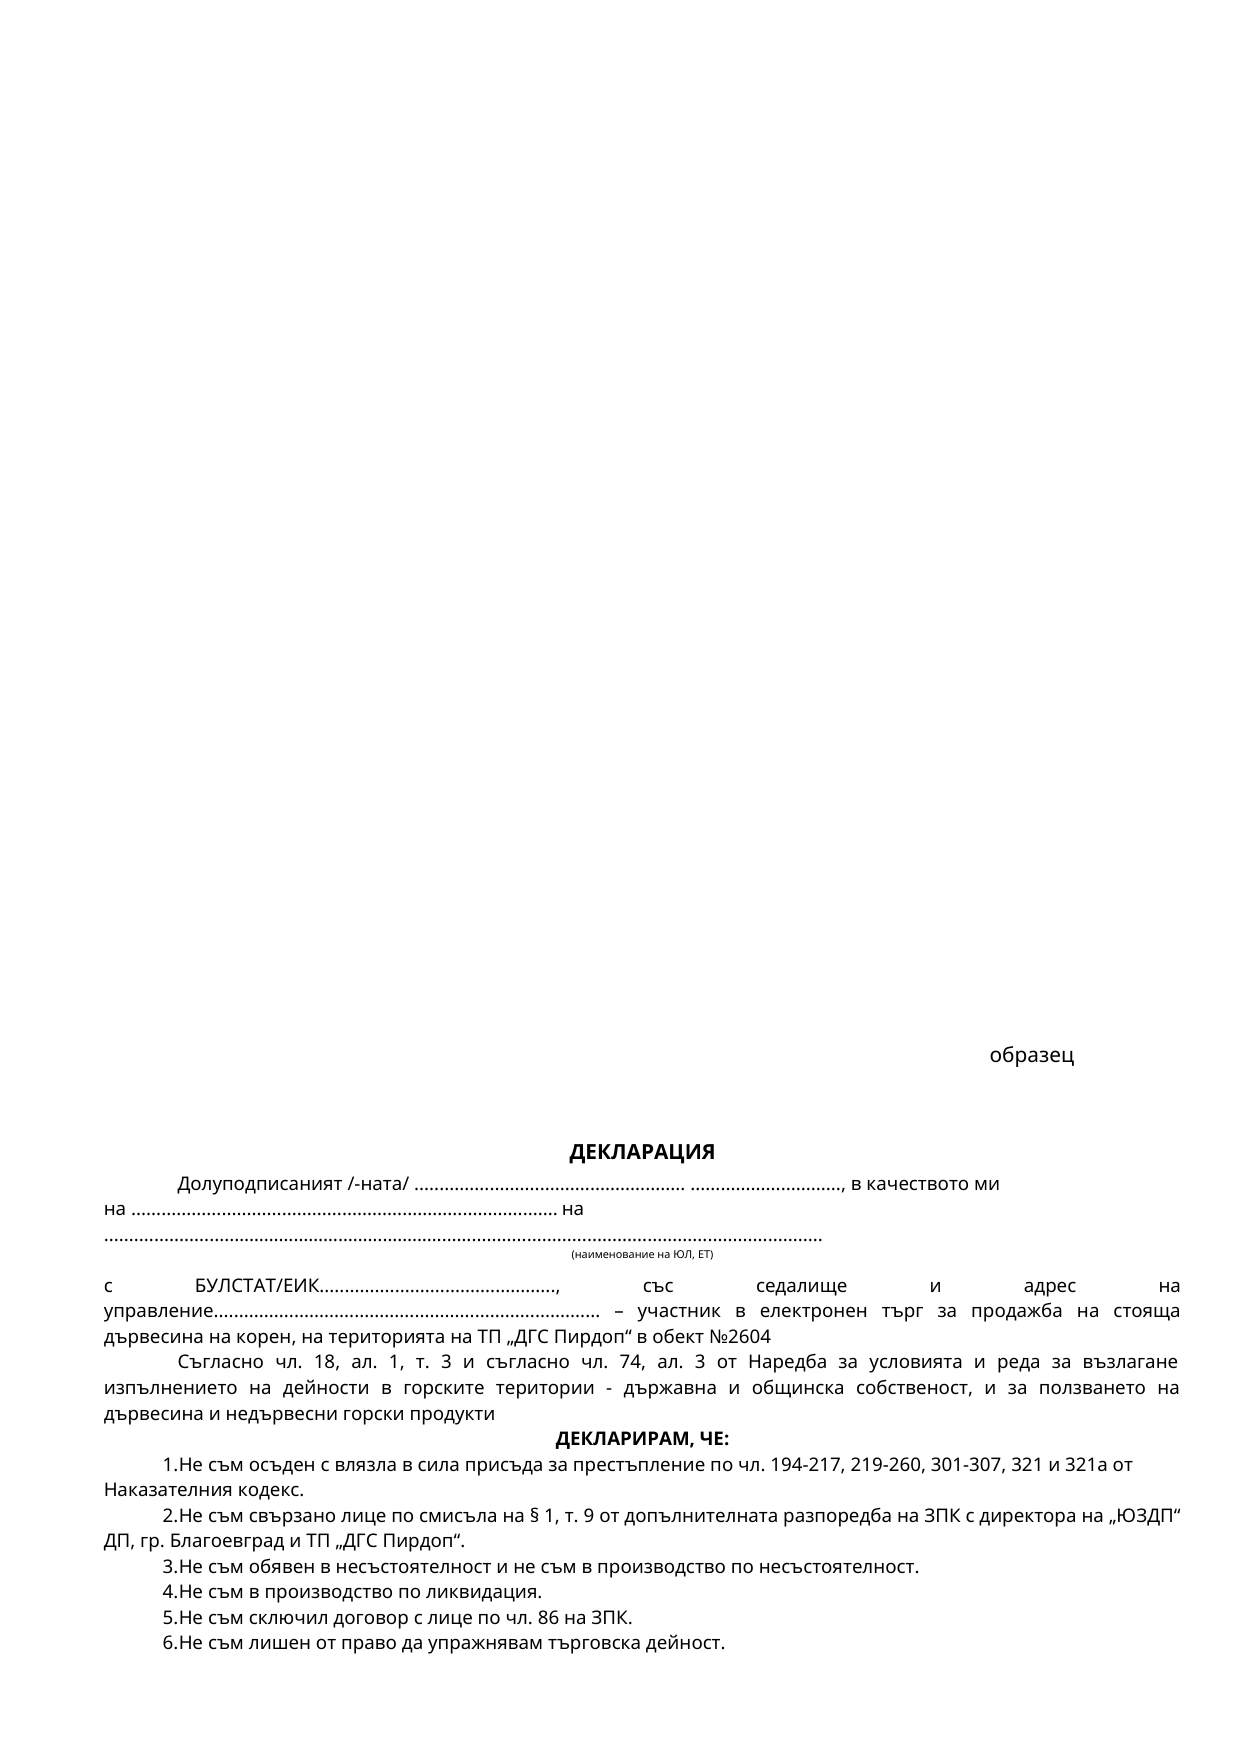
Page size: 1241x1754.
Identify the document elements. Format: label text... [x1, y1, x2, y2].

text Съгласно чл. 18, ал. 1, т. 3 и съгласно чл. 74, ал. 3 от Наредба за условията и реда за възлагане изпълнението на дейности в горските територии - държавна и общинска собственост, и за ползването на дървесина и недървесни горски продукти [103, 1349, 1181, 1425]
list Не съм сключил договор с лице по чл. 86 на ЗПК. [103, 1604, 1181, 1629]
text ДЕКЛАРАЦИЯ [103, 1137, 1181, 1166]
list Не съм лишен от право да упражнявам търговска дейност. [103, 1629, 1181, 1655]
text ..........................…………………………………………...................................................................... [103, 1221, 1181, 1247]
text образец [103, 1040, 1181, 1068]
list Не съм свързано лице по смисъла на § 1, т. 9 от допълнителната разпоредба на ЗПК с директора на „ЮЗДП“ ДП, гр. Благоевград и ТП „ДГС Пирдоп“. [103, 1502, 1181, 1553]
list Не съм обявен в несъстоятелност и не съм в производство по несъстоятелност. [103, 1553, 1181, 1578]
text с БУЛСТАТ/ЕИК..............................................., със седалище и адрес на управление............................................................................. – участник в електронен търг за продажба на стояща дървесина на корен, на територията на ТП „ДГС Пирдоп“ в обект №2604 [103, 1272, 1181, 1349]
text (наименование на ЮЛ, ЕТ) [103, 1247, 1181, 1272]
list Не съм осъден с влязла в сила присъда за престъпление по чл. 194-217, 219-260, 301-307, 321 и 321а от Наказателния кодекс. [103, 1451, 1181, 1502]
list Не съм в производство по ликвидация. [103, 1578, 1181, 1604]
text Долуподписаният /-ната/ ...................................................... .............................., в качеството ми на ..................................................................................... на [103, 1170, 1181, 1221]
text ДЕКЛАРИРАМ, ЧЕ: [103, 1425, 1181, 1451]
